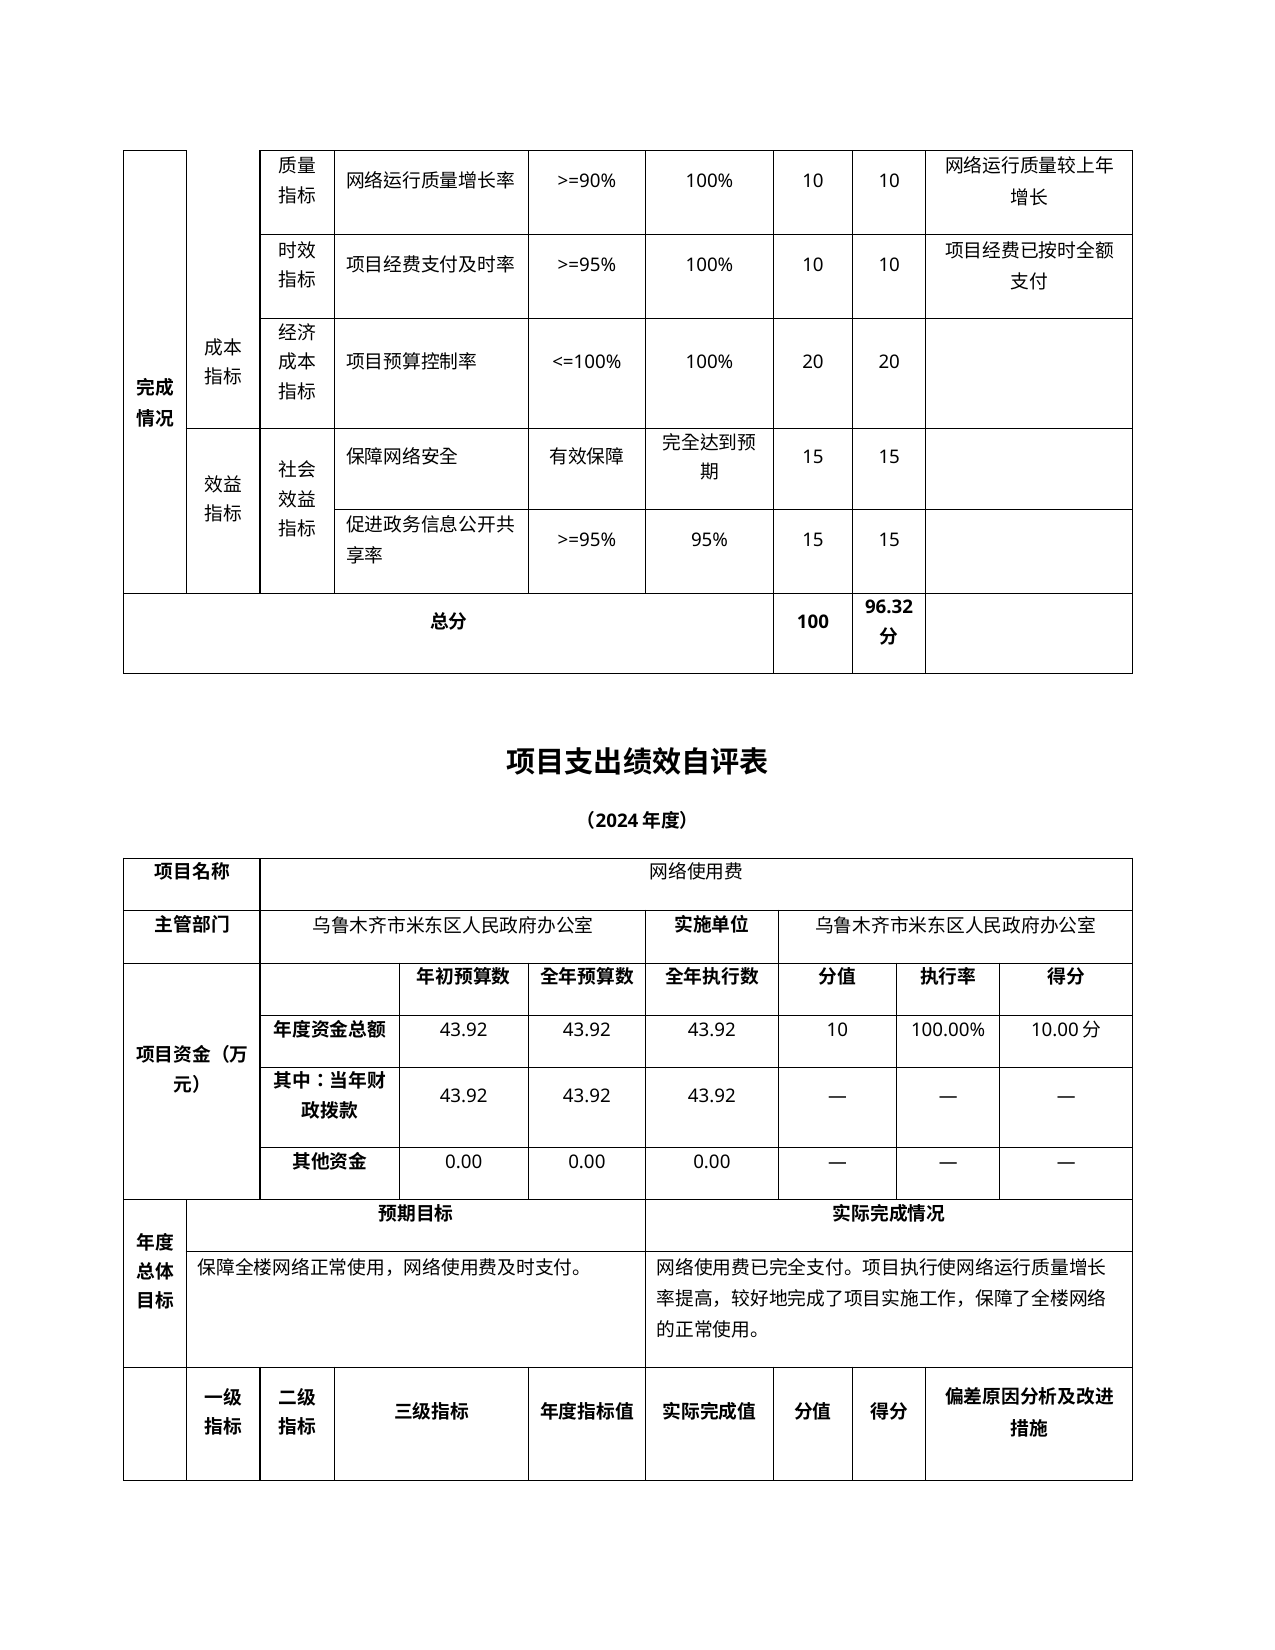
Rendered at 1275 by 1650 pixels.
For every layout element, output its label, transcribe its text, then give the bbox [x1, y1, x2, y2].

text 项目支出绩效自评表 [187, 741, 1087, 781]
table_cell 质量指标 [261, 151, 334, 234]
table_cell 成本指标 [187, 318, 259, 428]
table_cell 保障网络安全 [335, 429, 528, 509]
table_cell 预期目标 [187, 1200, 645, 1251]
table_cell 项目经费已按时全额支付 [926, 235, 1132, 318]
table_cell 一级指标 [187, 1368, 259, 1480]
table_cell 全年执行数 [646, 964, 778, 1014]
table_cell 20 [853, 319, 925, 428]
table_cell >=90% [529, 151, 645, 234]
table_cell 10 [853, 151, 925, 234]
table_cell 主管部门 [124, 911, 259, 962]
table_cell 社会效益指标 [261, 429, 334, 593]
table_cell 10 [774, 151, 852, 234]
table_cell — [779, 1148, 896, 1199]
table_cell 43.92 [646, 1016, 778, 1067]
table_cell 0.00 [646, 1148, 778, 1199]
table_cell 乌鲁木齐市米东区人民政府办公室 [779, 911, 1132, 962]
table_cell [926, 319, 1132, 428]
table_cell 43.92 [529, 1068, 645, 1147]
table_cell 15 [853, 510, 925, 593]
table_cell 0.00 [400, 1148, 528, 1199]
table_cell 10 [774, 235, 852, 318]
table_cell 时效指标 [261, 235, 334, 318]
table_cell 乌鲁木齐市米东区人民政府办公室 [261, 911, 645, 962]
table_cell 分值 [774, 1368, 852, 1480]
table_cell 项目预算控制率 [335, 319, 528, 428]
table_cell [926, 429, 1132, 509]
table_cell 0.00 [529, 1148, 645, 1199]
table_cell 保障全楼网络正常使用，网络使用费及时支付。 [187, 1252, 645, 1367]
table_header 项目名称 [124, 859, 259, 909]
table_cell >=95% [529, 510, 645, 593]
table_cell 三级指标 [335, 1368, 528, 1480]
table_cell 得分 [1000, 964, 1132, 1014]
table_cell — [897, 1068, 999, 1147]
table_cell — [1000, 1148, 1132, 1199]
table_cell 43.92 [529, 1016, 645, 1067]
table_cell 总分 [124, 594, 773, 673]
table_cell 96.32分 [853, 594, 925, 673]
table_cell [926, 510, 1132, 593]
table_cell 年度指标值 [529, 1368, 645, 1480]
table_cell >=95% [529, 235, 645, 318]
table_cell 43.92 [400, 1016, 528, 1067]
table_cell 经济成本指标 [261, 319, 334, 428]
table_cell 其他资金 [261, 1148, 399, 1199]
table_cell 15 [774, 429, 852, 509]
table_cell 15 [774, 510, 852, 593]
table_cell 10 [779, 1016, 896, 1067]
table_cell 得分 [853, 1368, 925, 1480]
table_cell 实际完成值 [646, 1368, 773, 1480]
table_cell [926, 594, 1132, 673]
table_cell <=100% [529, 319, 645, 428]
table_cell 二级指标 [261, 1368, 334, 1480]
table_cell 年初预算数 [400, 964, 528, 1014]
table_cell 完全达到预期 [646, 429, 773, 509]
table_cell 100.00% [897, 1016, 999, 1067]
table_cell 网络运行质量较上年增长 [926, 151, 1132, 234]
table_cell 100 [774, 594, 852, 673]
table_cell 效益指标 [187, 429, 259, 593]
text （2024年度） [187, 807, 1087, 833]
table_cell 年度资金总额 [261, 1016, 399, 1067]
table_cell 执行率 [897, 964, 999, 1014]
table_header 网络使用费 [261, 859, 1132, 909]
table_cell [261, 964, 399, 1014]
table_cell 年度总体目标 [124, 1200, 186, 1367]
table_cell 项目资金（万元） [124, 964, 259, 1199]
table_cell 43.92 [400, 1068, 528, 1147]
table_cell — [779, 1068, 896, 1147]
table_cell 全年预算数 [529, 964, 645, 1014]
table_cell 20 [774, 319, 852, 428]
table_cell 偏差原因分析及改进措施 [926, 1368, 1132, 1480]
table_cell 分值 [779, 964, 896, 1014]
table_cell [124, 1368, 186, 1480]
table_cell 10.00分 [1000, 1016, 1132, 1067]
table_cell 95% [646, 510, 773, 593]
table_cell 15 [853, 429, 925, 509]
table_cell 有效保障 [529, 429, 645, 509]
table_cell 实施单位 [646, 911, 778, 962]
table_cell 100% [646, 151, 773, 234]
table_cell 促进政务信息公开共享率 [335, 510, 528, 593]
table_cell 100% [646, 319, 773, 428]
table_cell — [897, 1148, 999, 1199]
table_cell 43.92 [646, 1068, 778, 1147]
table_cell 实际完成情况 [646, 1200, 1132, 1251]
table_cell — [1000, 1068, 1132, 1147]
table_cell 项目经费支付及时率 [335, 235, 528, 318]
table_cell 其中：当年财政拨款 [261, 1068, 399, 1147]
table_cell 100% [646, 235, 773, 318]
table_cell 10 [853, 235, 925, 318]
table_cell 网络使用费已完全支付。项目执行使网络运行质量增长率提高，较好地完成了项目实施工作，保障了全楼网络的正常使用。 [646, 1252, 1132, 1367]
table_cell 网络运行质量增长率 [335, 151, 528, 234]
